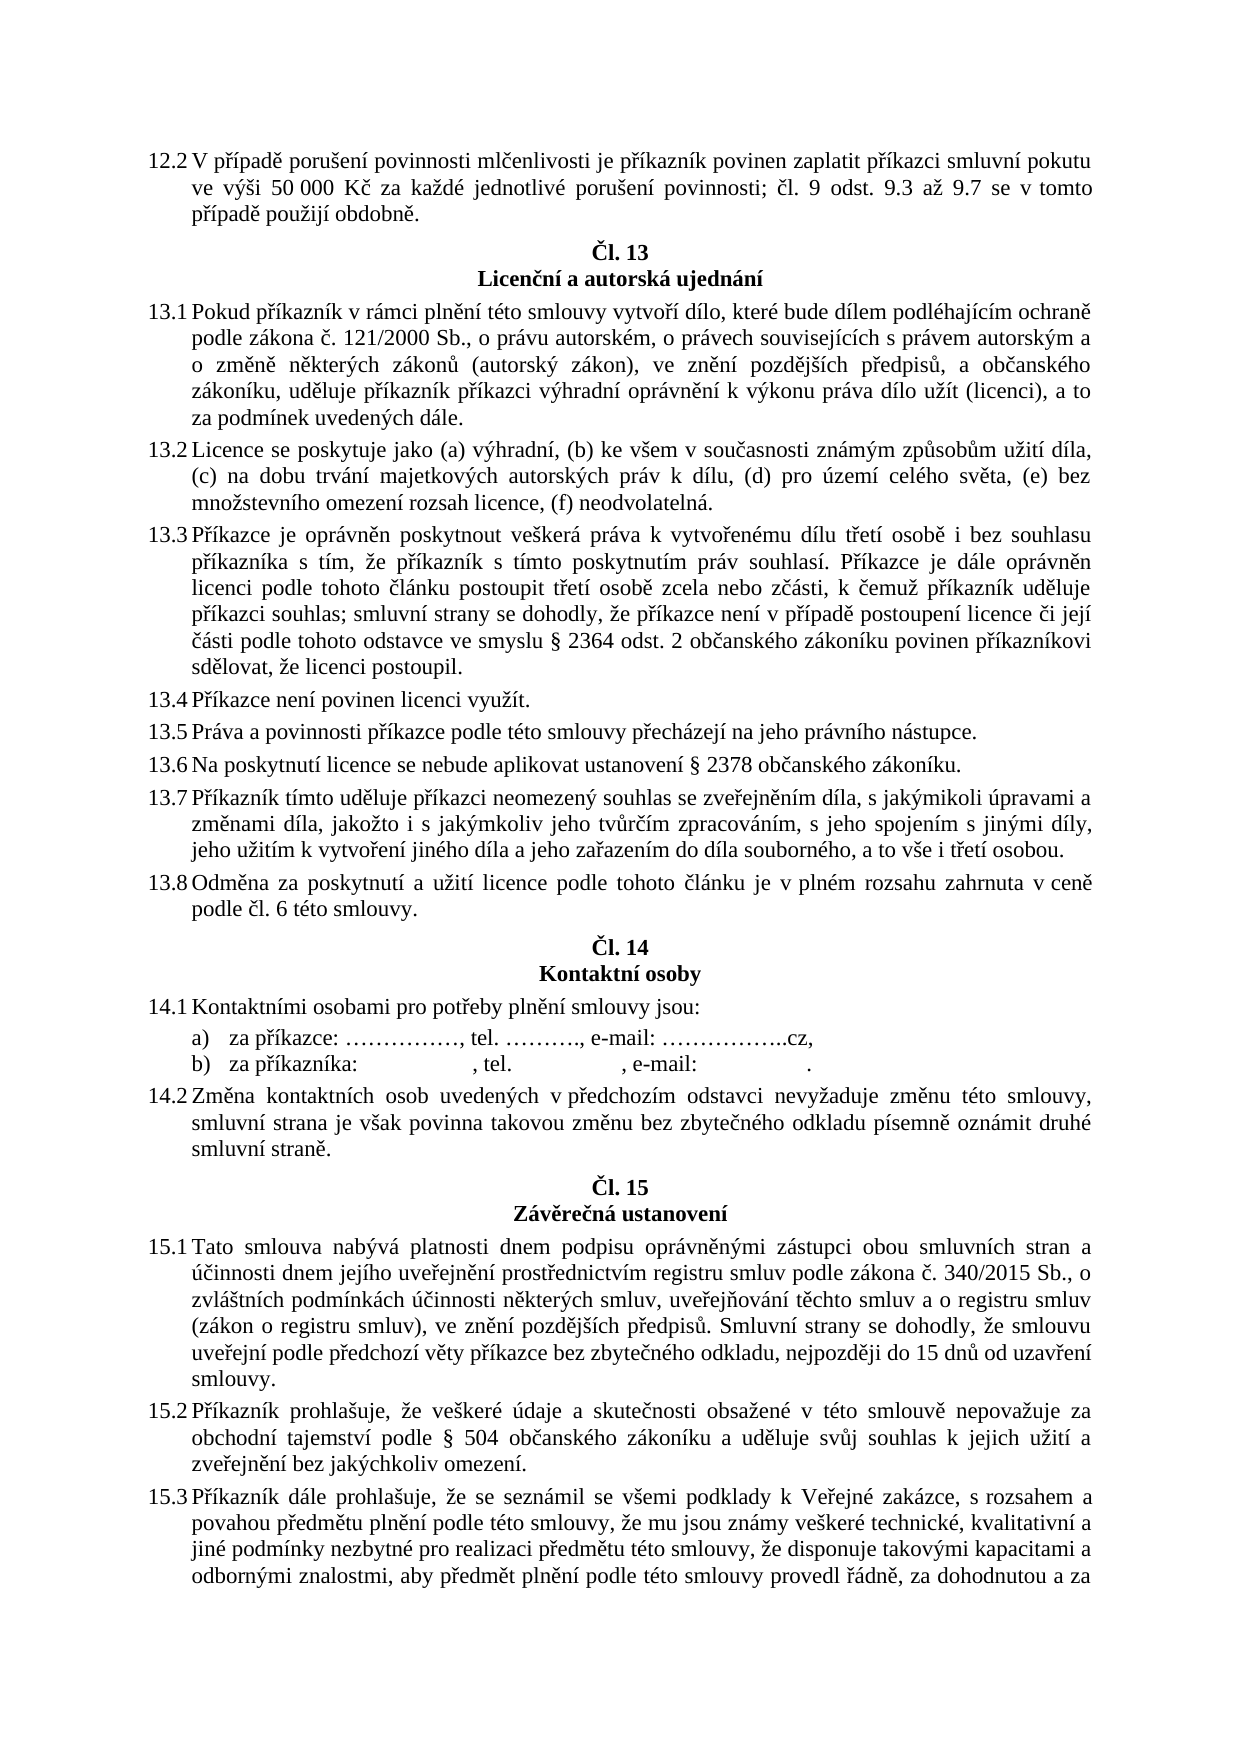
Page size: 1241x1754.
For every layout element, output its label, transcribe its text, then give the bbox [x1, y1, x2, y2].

text Čl. 15 [148, 1174, 1093, 1201]
text Licenční a autorská ujednání [148, 266, 1093, 292]
list Kontaktními osobami pro potřeby plnění smlouvy jsou: [148, 993, 1093, 1019]
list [148, 1483, 1093, 1588]
text Čl. 13 [148, 239, 1093, 266]
list Licence se poskytuje jako (a) výhradní, (b) ke všem v současnosti známým způsobům užití díla, (c) na dobu trvání majetkových autorských práv k dílu, (d) pro území celého světa, (e) bez množstevního omezení rozsah licence, (f) neodvolatelná. [148, 436, 1093, 515]
text Kontaktní osoby [148, 961, 1093, 987]
list Odměna za poskytnutí a užití licence podle tohoto článku je v plném rozsahu zahrnuta v ceně podle čl. 6 této smlouvy. [148, 869, 1093, 922]
list Práva a povinnosti příkazce podle této smlouvy přecházejí na jeho právního nástupce. [148, 718, 1093, 745]
list Pokud příkazník v rámci plnění této smlouvy vytvoří dílo, které bude dílem podléhajícím ochraně podle zákona č. 121/2000 Sb., o právu autorském, o právech souvisejících s právem autorským a o změně některých zákonů (autorský zákon), ve znění pozdějších předpisů, a občanského zákoníku, uděluje příkazník příkazci výhradní oprávnění k výkonu práva dílo užít (licenci), a to za podmínek uvedených dále. [148, 298, 1093, 430]
list za příkazníka: , tel. , e-mail: . [191, 1050, 1093, 1076]
text Čl. 14 [148, 934, 1093, 961]
list Změna kontaktních osob uvedených v předchozím odstavci nevyžaduje změnu této smlouvy, smluvní strana je však povinna takovou změnu bez zbytečného odkladu písemně oznámit druhé smluvní straně. [148, 1083, 1093, 1162]
list Tato smlouva nabývá platnosti dnem podpisu oprávněnými zástupci obou smluvních stran a účinnosti dnem jejího uveřejnění prostřednictvím registru smluv podle zákona č. 340/2015 Sb., o zvláštních podmínkách účinnosti některých smluv, uveřejňování těchto smluv a o registru smluv (zákon o registru smluv), ve znění pozdějších předpisů. Smluvní strany se dohodly, že smlouvu uveřejní podle předchozí věty příkazce bez zbytečného odkladu, nejpozději do 15 dnů od uzavření smlouvy. [148, 1233, 1093, 1391]
list Příkazce není povinen licenci využít. [148, 686, 1093, 712]
list Na poskytnutí licence se nebude aplikovat ustanovení § 2378 občanského zákoníku. [148, 751, 1093, 777]
list Příkazce je oprávněn poskytnout veškerá práva k vytvořenému dílu třetí osobě i bez souhlasu příkazníka s tím, že příkazník s tímto poskytnutím práv souhlasí. Příkazce je dále oprávněn licenci podle tohoto článku postoupit třetí osobě zcela nebo zčásti, k čemuž příkazník uděluje příkazci souhlas; smluvní strany se dohodly, že příkazce není v případě postoupení licence či její části podle tohoto odstavce ve smyslu § 2364 odst. 2 občanského zákoníku povinen příkazníkovi sdělovat, že licenci postoupil. [148, 521, 1093, 679]
list V případě porušení povinnosti mlčenlivosti je příkazník povinen zaplatit příkazci smluvní pokutu ve výši 50 000 Kč za každé jednotlivé porušení povinnosti; čl. 9 odst. 9.3 až 9.7 se v tomto případě použijí obdobně. [148, 148, 1093, 227]
text Závěrečná ustanovení [148, 1201, 1093, 1227]
list za příkazce: ……………, tel. ………., e-mail: ……………..cz, [191, 1024, 1093, 1050]
list Příkazník prohlašuje, že veškeré údaje a skutečnosti obsažené v této smlouvě nepovažuje za obchodní tajemství podle § 504 občanského zákoníku a uděluje svůj souhlas k jejich užití a zveřejnění bez jakýchkoliv omezení. [148, 1397, 1093, 1477]
list Příkazník tímto uděluje příkazci neomezený souhlas se zveřejněním díla, s jakýmikoli úpravami a změnami díla, jakožto i s jakýmkoliv jeho tvůrčím zpracováním, s jeho spojením s jinými díly, jeho užitím k vytvoření jiného díla a jeho zařazením do díla souborného, a to vše i třetí osobou. [148, 784, 1093, 863]
